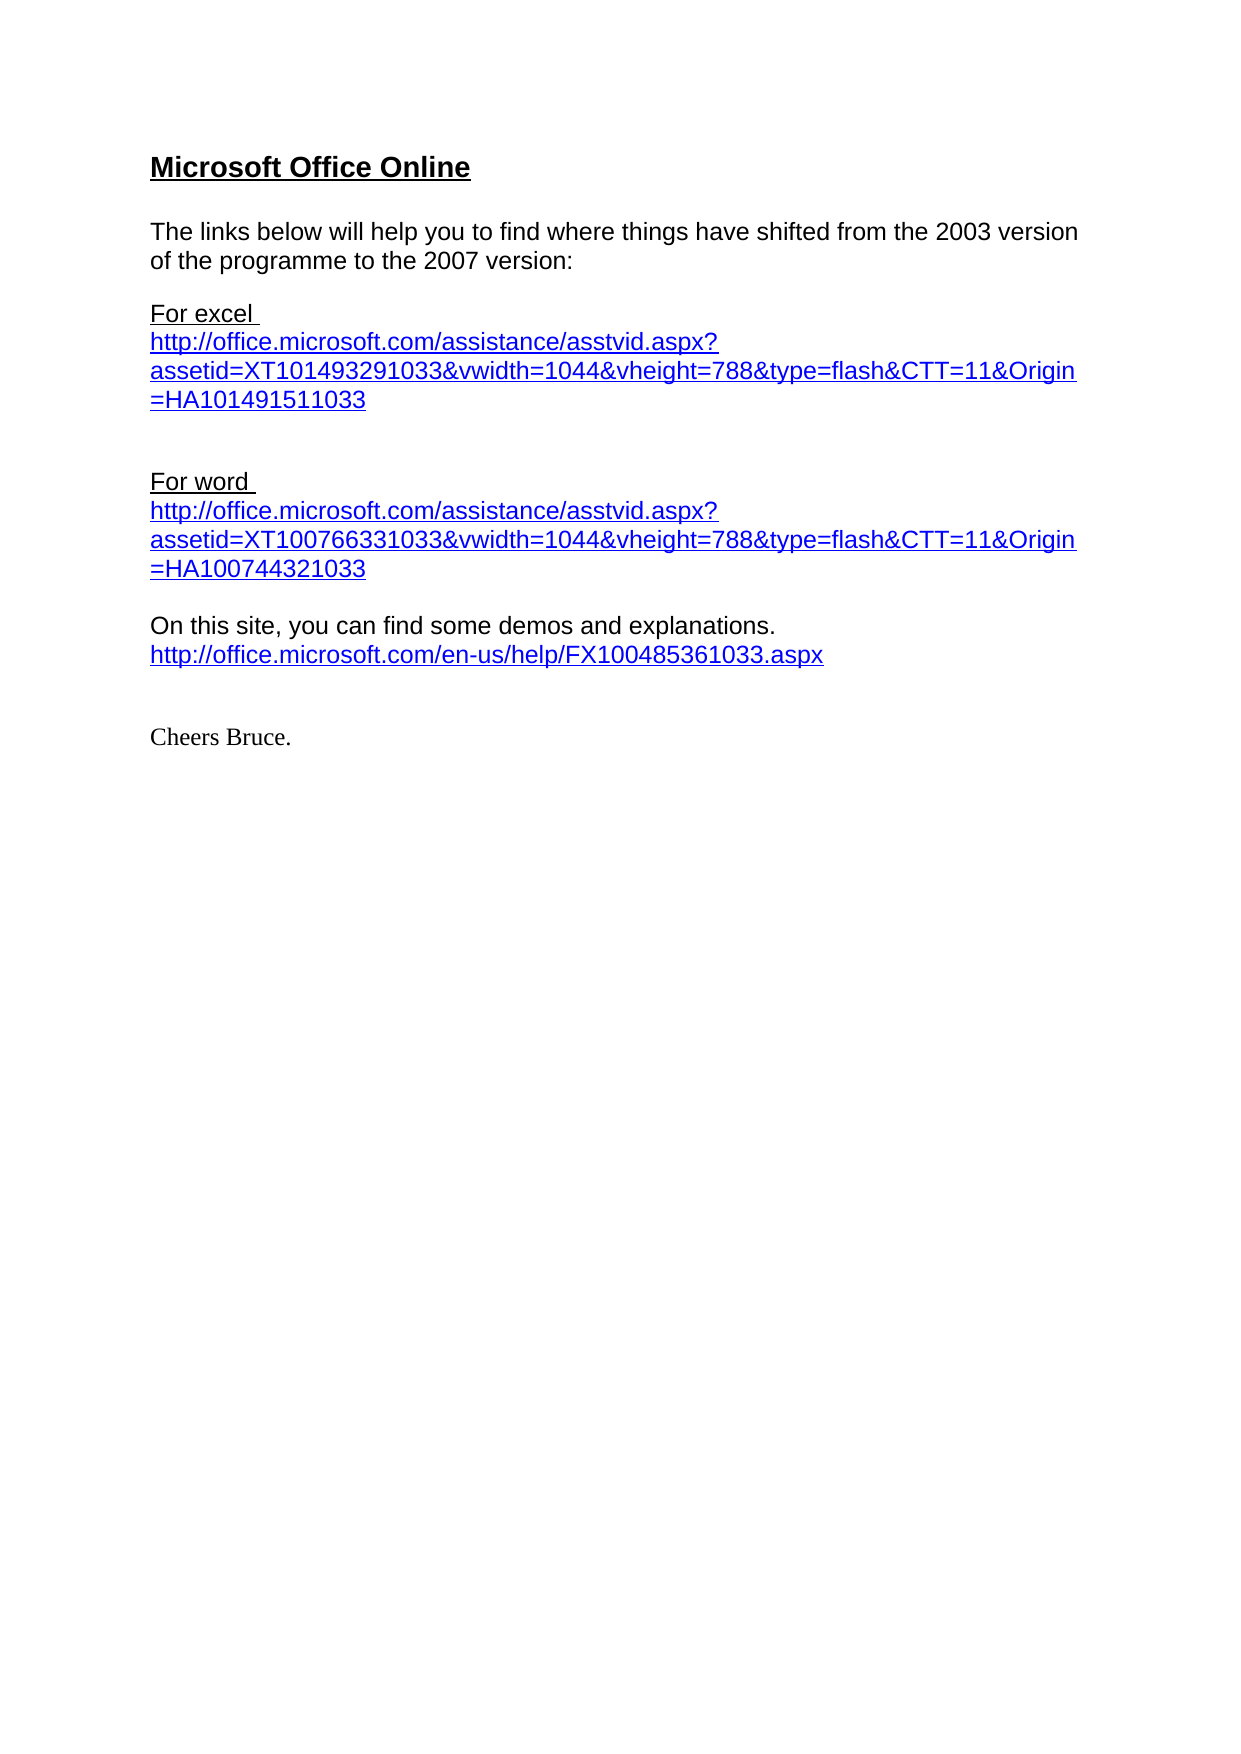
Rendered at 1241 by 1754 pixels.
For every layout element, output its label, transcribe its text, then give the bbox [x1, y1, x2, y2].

text http://office.microsoft.com/en-us/help/FX100485361033.aspx [150, 640, 1090, 669]
text http://office.microsoft.com/assistance/asstvid.aspx?assetid=XT100766331033&vwidth=1044&vheight=788&type=flash&CTT=11&Origin=HA100744321033 [150, 496, 1090, 582]
text For excel [150, 298, 1090, 327]
text For word [150, 467, 1090, 496]
text http://office.microsoft.com/assistance/asstvid.aspx?assetid=XT101493291033&vwidth=1044&vheight=788&type=flash&CTT=11&Origin=HA101491511033 [150, 327, 1090, 414]
text Microsoft Office Online [150, 150, 1090, 183]
text Cheers Bruce. [150, 722, 1090, 751]
text On this site, you can find some demos and explanations. [150, 611, 1090, 640]
text The links below will help you to find where things have shifted from the 2003 version of the programme to the 2007 version: [150, 217, 1090, 274]
